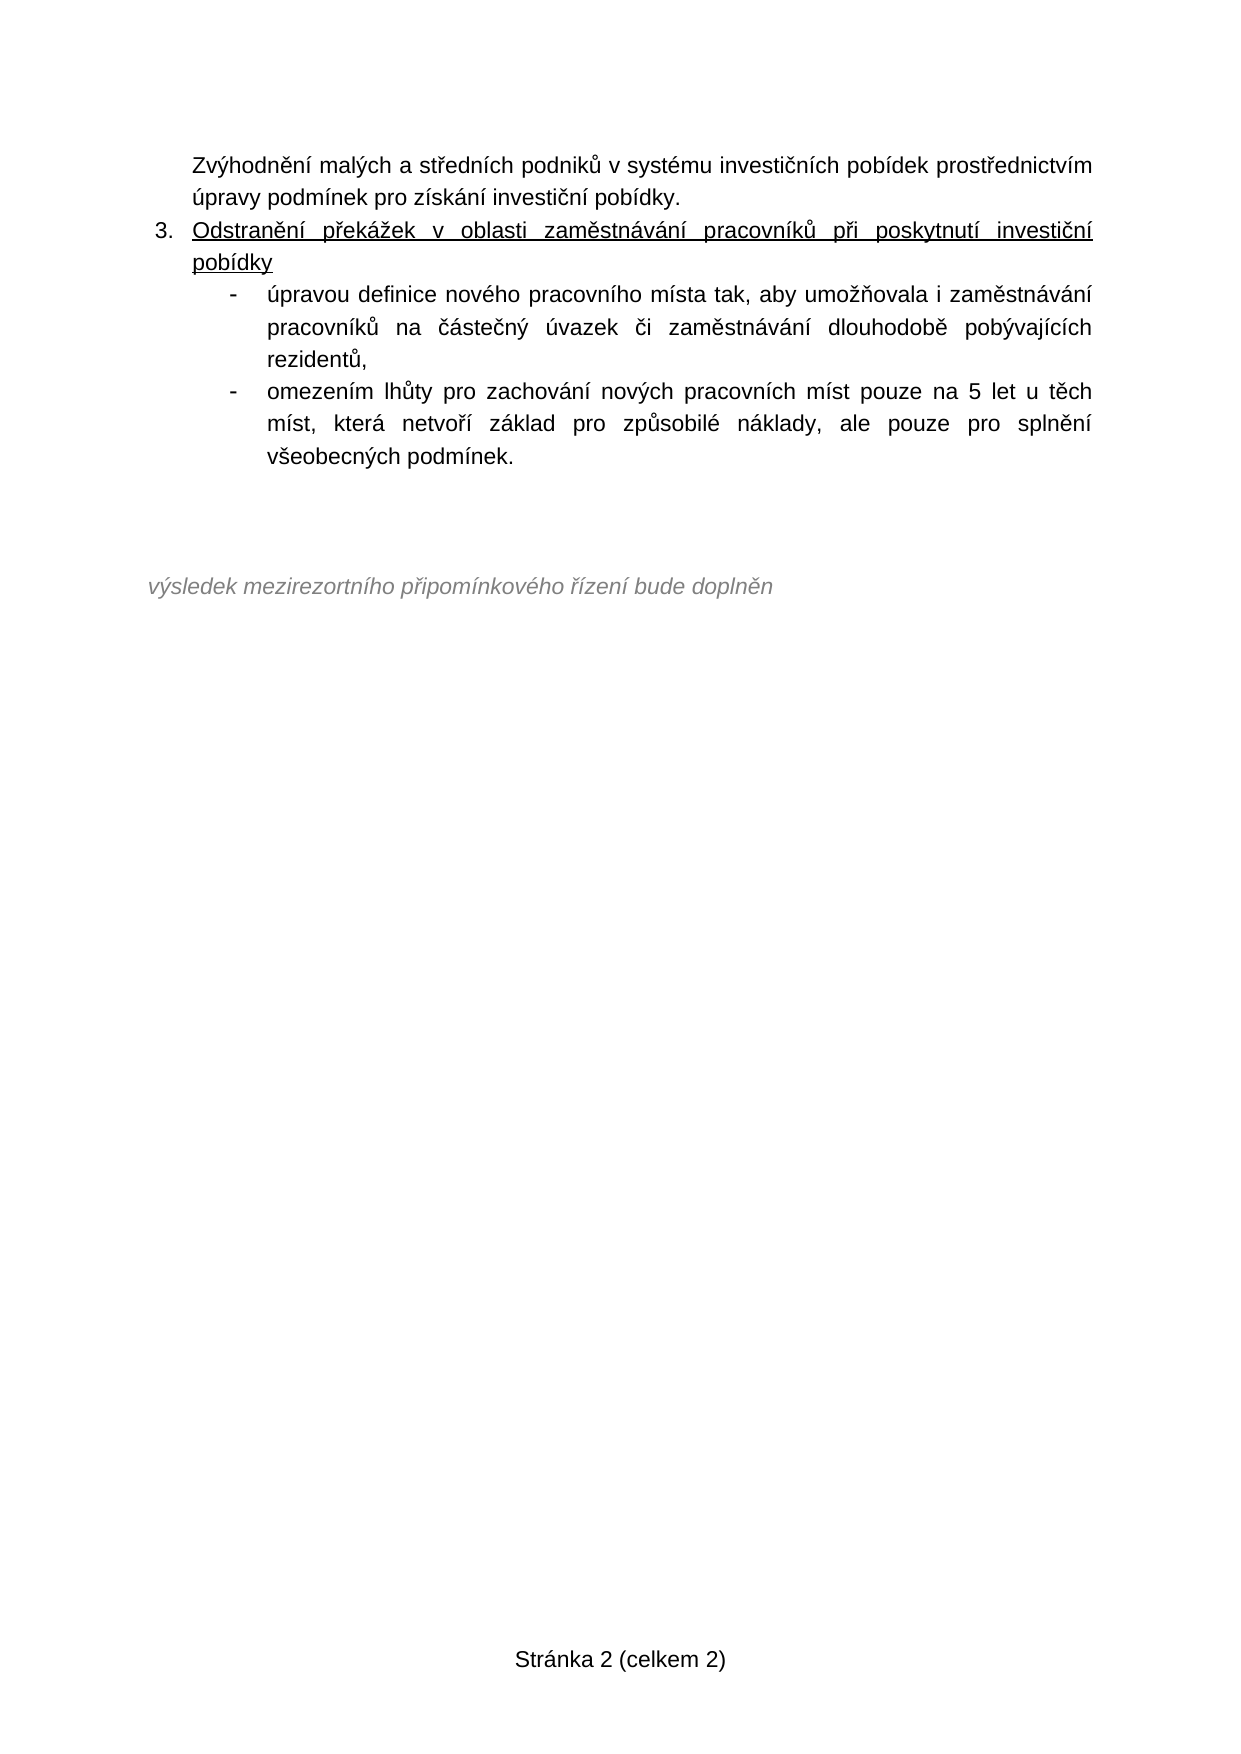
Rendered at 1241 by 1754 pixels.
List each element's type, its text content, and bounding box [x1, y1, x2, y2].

list omezením lhůty pro zachování nových pracovních míst pouze na 5 let u těch míst, která netvoří základ pro způsobilé náklady, ale pouze pro splnění všeobecných podmínek. [229, 374, 1093, 471]
list úpravou definice nového pracovního místa tak, aby umožňovala i zaměstnávání pracovníků na částečný úvazek či zaměstnávání dlouhodobě pobývajících rezidentů, [229, 277, 1093, 374]
list Odstranění překážek v oblasti zaměstnávání pracovníků při poskytnutí investiční pobídky [154, 212, 1093, 277]
text Zvýhodnění malých a středních podniků v systému investičních pobídek prostřednictvím úpravy podmínek pro získání investiční pobídky. [192, 148, 1093, 212]
text výsledek mezirezortního připomínkového řízení bude doplněn [148, 573, 1093, 599]
